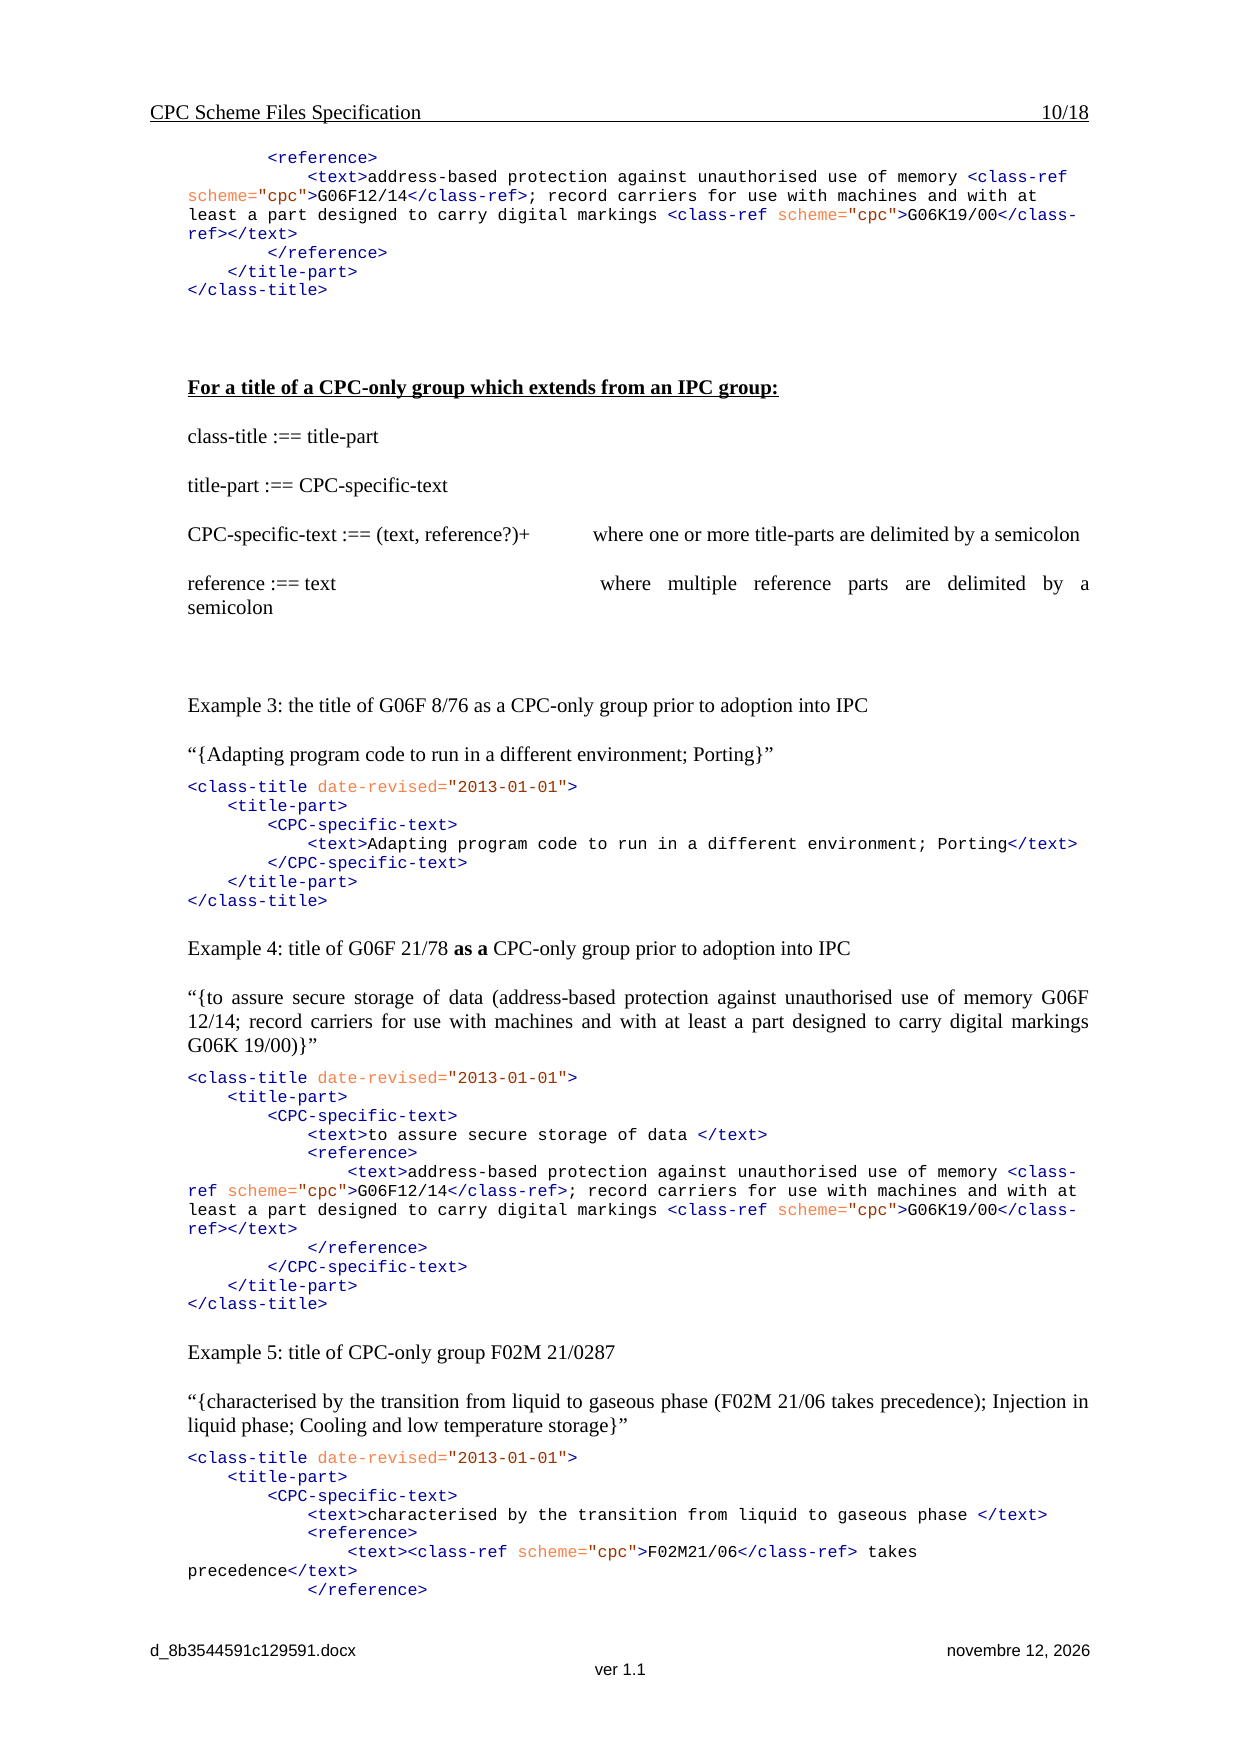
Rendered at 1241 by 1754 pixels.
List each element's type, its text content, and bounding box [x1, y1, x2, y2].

text reference :== text where multiple reference parts are delimited by a semicolon [187, 571, 1090, 619]
text Example 5: title of CPC-only group F02M 21/0287 [187, 1340, 1090, 1364]
text title-part :== CPC-specific-text [187, 473, 1090, 497]
text Example 4: title of G06F 21/78 as a CPC-only group prior to adoption into IPC [187, 936, 1090, 960]
text “{characterised by the transition from liquid to gaseous phase (F02M 21/06 takes precedence); Injection in liquid phase; Cooling and low temperature storage}” [187, 1389, 1090, 1437]
text “{to assure secure storage of data (address-based protection against unauthorised use of memory G06F 12/14; record carriers for use with machines and with at least a part designed to carry digital markings G06K 19/00)}” [187, 985, 1090, 1057]
text “{Adapting program code to run in a different environment; Porting}” [187, 742, 1090, 766]
text class-title :== title-part [187, 424, 1090, 448]
text <class-title date-revised="2013-01-01"> <title-part> <CPC-specific-text> <text>to assure secure storage of data </text> <reference> <text>address-based protection against unauthorised use of memory <class-ref scheme="cpc">G06F12/14</class-ref>; record carriers for use with machines and with at least a part designed to carry digital markings <class-ref scheme="cpc">G06K19/00</class-ref></text> </reference> </CPC-specific-text> </title-part> </class-title> [187, 1070, 1090, 1315]
text CPC-specific-text :== (text, reference?)+ where one or more title-parts are delimited by a semicolon [187, 522, 1090, 546]
text For a title of a CPC-only group which extends from an IPC group: [187, 375, 1090, 399]
text Example 3: the title of G06F 8/76 as a CPC-only group prior to adoption into IPC [187, 693, 1090, 717]
text <class-title date-revised="2013-01-01"> <title-part> <CPC-specific-text> <text>Adapting program code to run in a different environment; Porting</text> </CPC-specific-text> </title-part> </class-title> [327, 779, 1090, 911]
